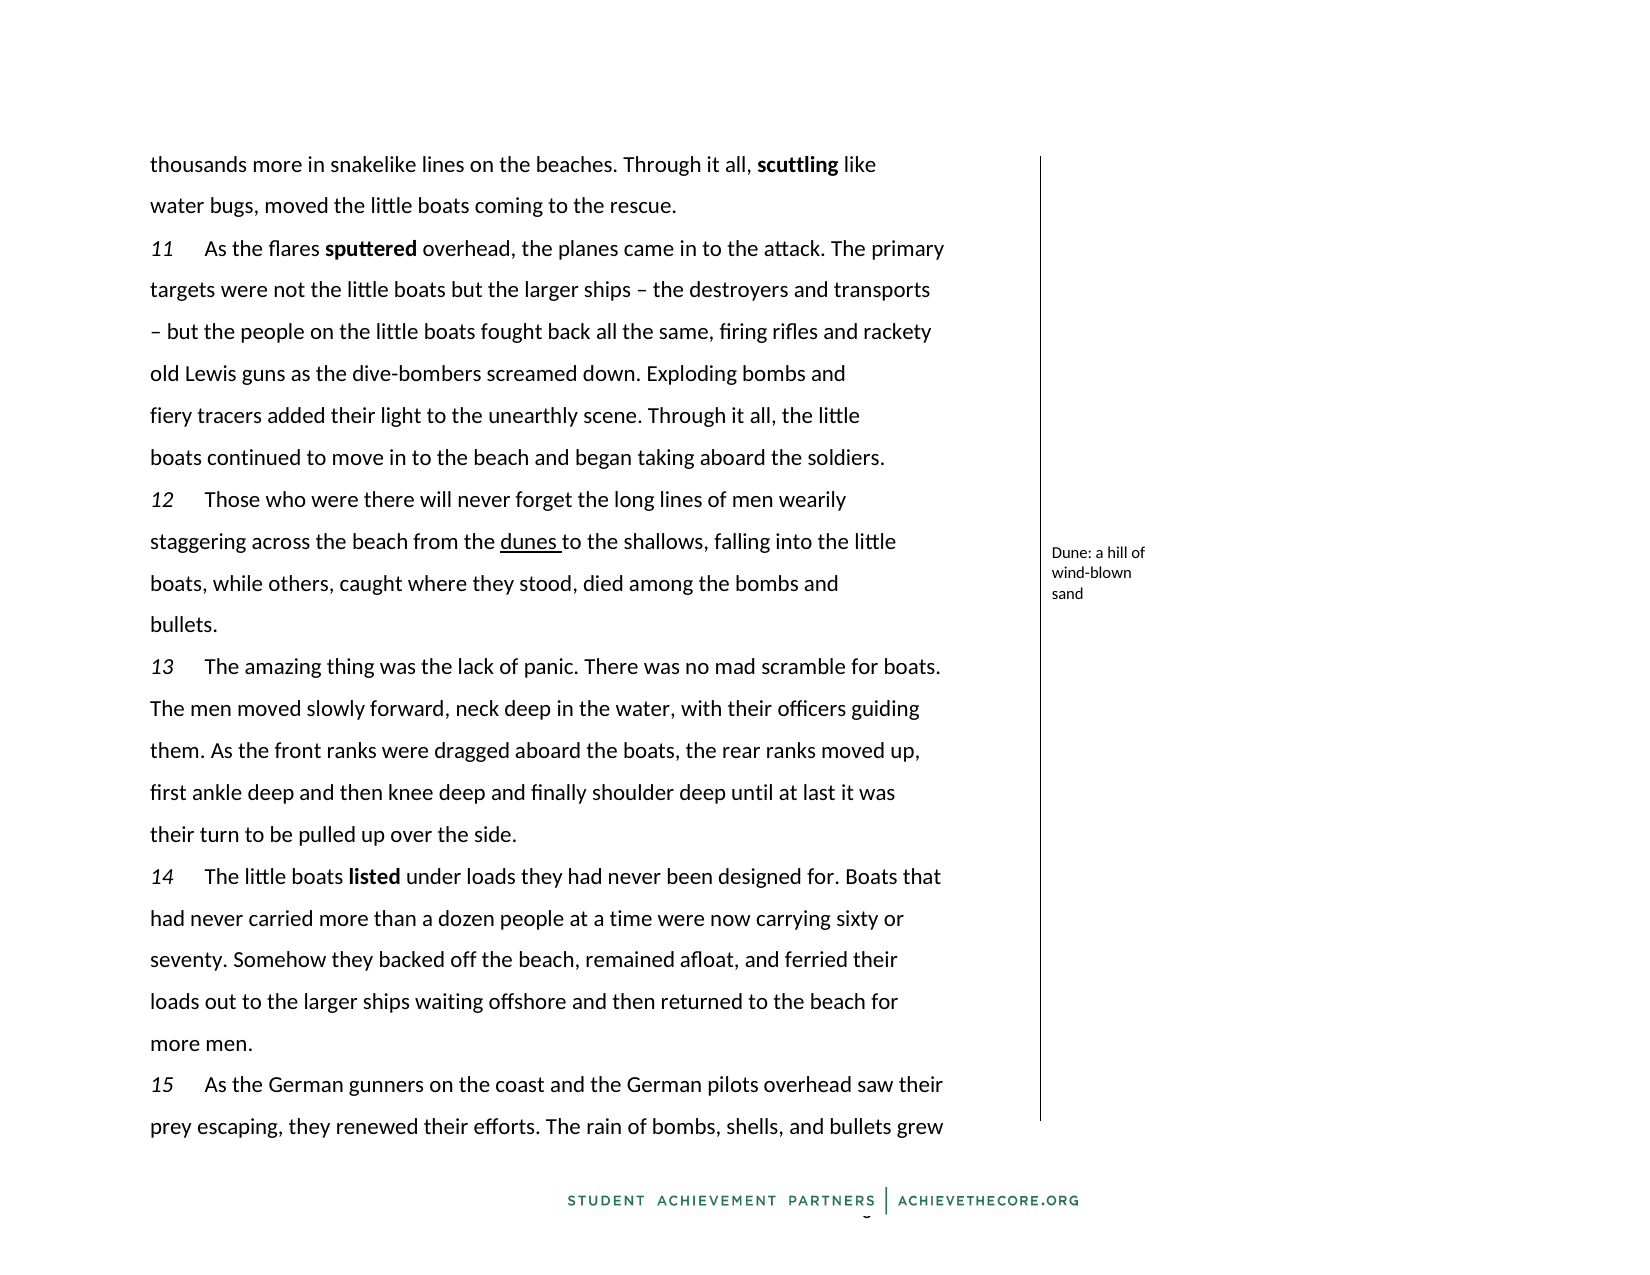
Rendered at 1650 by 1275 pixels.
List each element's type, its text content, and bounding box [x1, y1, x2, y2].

list As the German gunners on the coast and the German pilots overhead saw their prey escaping, they renewed their efforts. The rain of bombs, shells, and bullets grew [150, 1070, 943, 1140]
text old Lewis guns as the dive-bombers screamed down. Exploding bombs and fiery tracers added their light to the unearthly scene. Through it all, the little boats continued to move in to the beach and began taking aboard the soldiers. [150, 359, 892, 471]
list The little boats listed under loads they had never been designed for. Boats that had never carried more than a dozen people at a time were now carrying sixty or seventy. Somehow they backed off the beach, remained afloat, and ferried their loads out to the larger ships waiting offshore and then returned to the beach for more men. [150, 862, 942, 1057]
text Dune: a hill of wind-blown sand [1052, 542, 1146, 603]
list The amazing thing was the lack of panic. There was no mad scramble for boats. The men moved slowly forward, neck deep in the water, with their officers guiding them. As the front ranks were dragged aboard the boats, the rear ranks moved up, first ankle deep and then knee deep and finally shoulder deep until at last it was their turn to be pulled up over the side. [150, 652, 944, 848]
text thousands more in snakelike lines on the beaches. Through it all, scuttling like water bugs, moved the little boats coming to the rescue. [150, 150, 934, 220]
list As the flares sputtered overhead, the planes came in to the attack. The primary targets were not the little boats but the larger ships – the destroyers and transports [150, 234, 945, 304]
list Those who were there will never forget the long lines of men wearily staggering across the beach from the dunes to the shallows, falling into the little boats, while others, caught where they stood, died among the bombs and bullets. [150, 485, 912, 638]
picture [556, 1184, 1087, 1216]
text – but the people on the little boats fought back all the same, firing rifles and rackety [150, 318, 945, 345]
